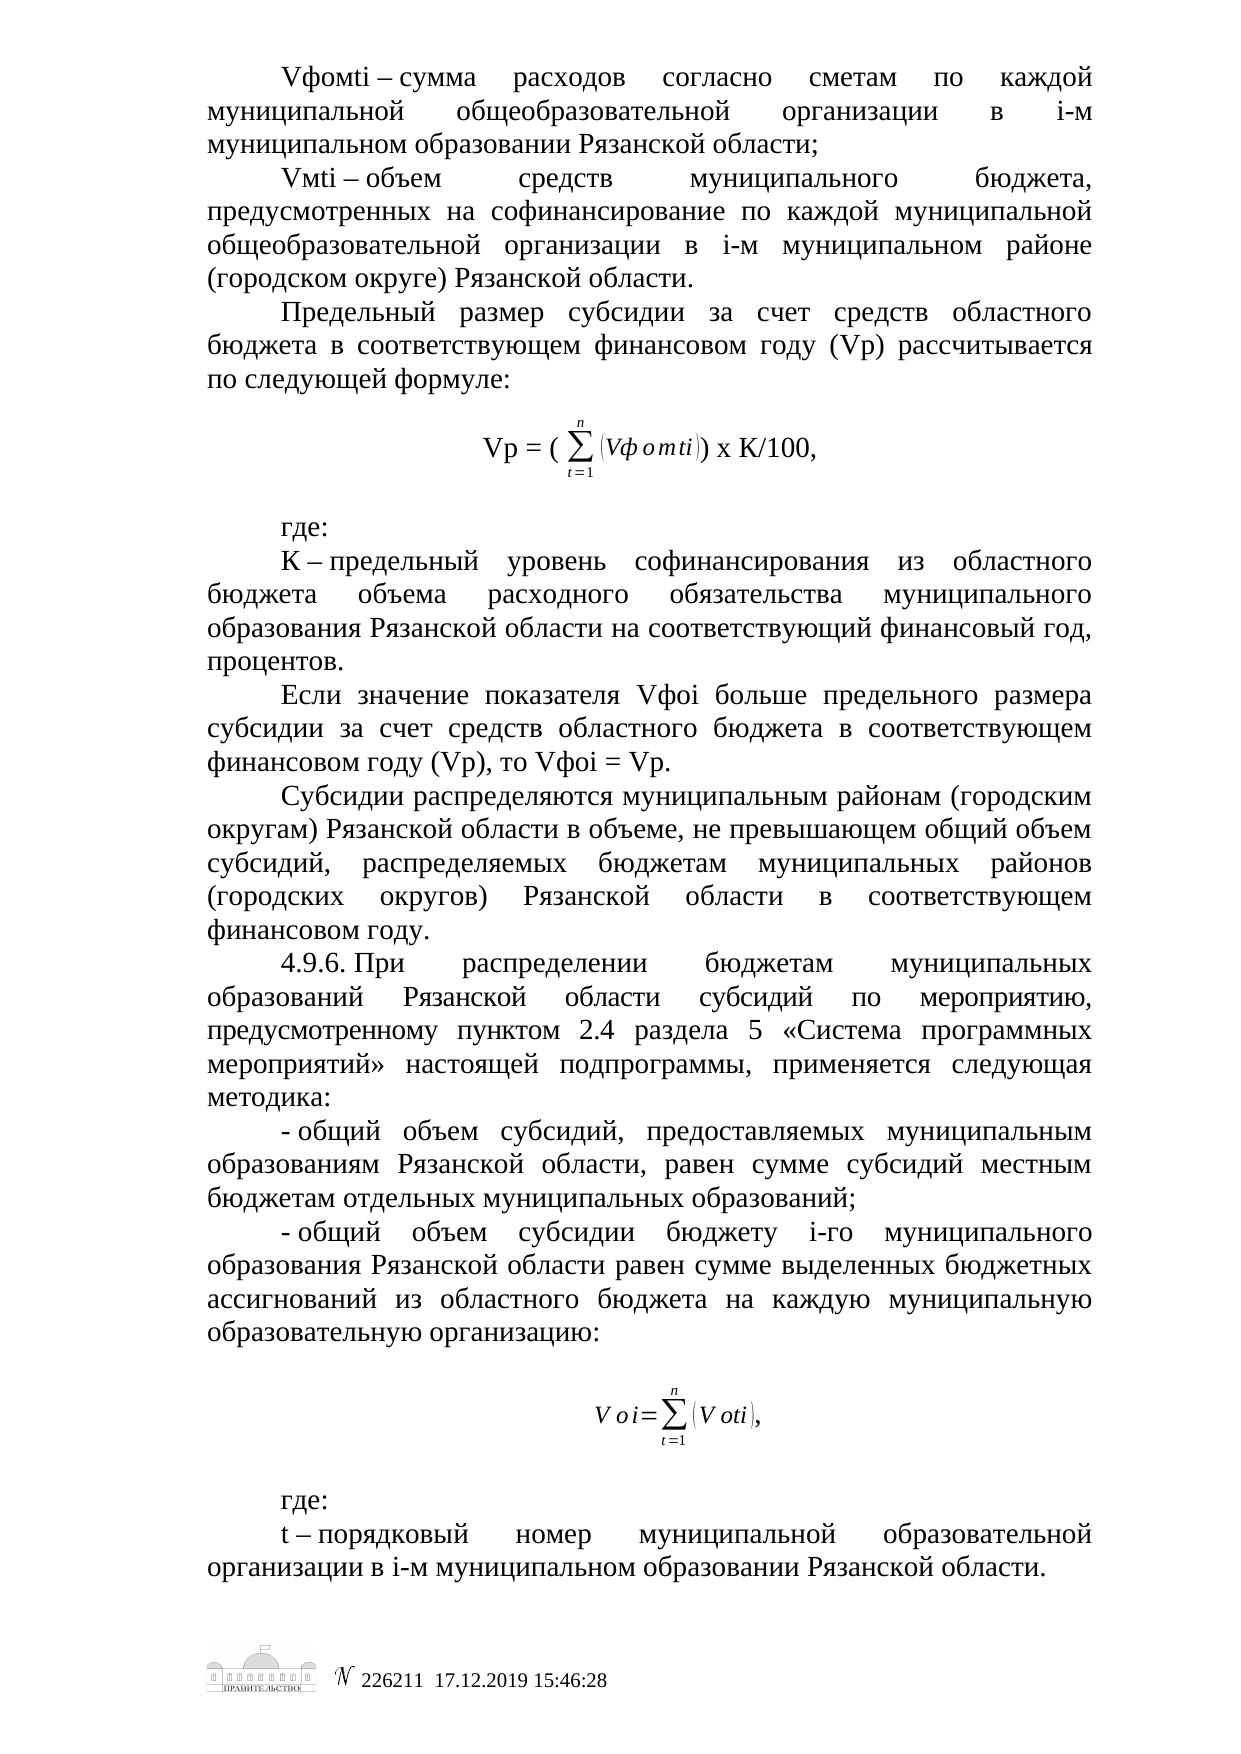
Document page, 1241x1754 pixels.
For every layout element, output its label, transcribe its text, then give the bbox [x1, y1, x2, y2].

text Субсидии распределяются муниципальным районам (городским округам) Рязанской области в объеме, не превышающем общий объем субсидий, распределяемых бюджетам муниципальных районов (городских округов) Рязанской области в соответствующем финансовом году. [207, 778, 1093, 945]
text Vмti – объем средств муниципального бюджета, предусмотренных на софинансирование по каждой муниципальной общеобразовательной организации в i-м муниципальном районе (городском округе) Рязанской области. [207, 160, 1093, 294]
text где: [207, 509, 1093, 543]
text t – порядковый номер муниципальной образовательной организации в i-м муниципальном образовании Рязанской области. [207, 1516, 1093, 1583]
text где: [207, 1482, 1093, 1516]
text К – предельный уровень софинансирования из областного бюджета объема расходного обязательства муниципального образования Рязанской области на соответствующий финансовый год, процентов. [207, 543, 1093, 677]
picture [330, 1663, 359, 1687]
text Vфомti – сумма расходов согласно сметам по каждой муниципальной общеобразовательной организации в i-м муниципальном образовании Рязанской области; [207, 59, 1093, 160]
text , [207, 1381, 1093, 1449]
text - общий объем субсидий, предоставляемых муниципальным образованиям Рязанской области, равен сумме субсидий местным бюджетам отдельных муниципальных образований; [207, 1113, 1093, 1214]
text Предельный размер субсидии за счет средств областного бюджета в соответствующем финансовом году (Vp) рассчитывается по следующей формуле: [207, 294, 1093, 394]
text Vp = ( ) х К/100, [207, 414, 1093, 481]
text Если значение показателя Vфоi больше предельного размера субсидии за счет средств областного бюджета в соответствующем финансовом году (Vp), то Vфоi = Vp. [207, 677, 1093, 778]
text 4.9.6. При распределении бюджетам муниципальных образований Рязанской области субсидий по мероприятию, предусмотренному пунктом 2.4 раздела 5 «Система программных мероприятий» настоящей подпрограммы, применяется следующая методика: [207, 945, 1093, 1113]
text - общий объем субсидии бюджету i-го муниципального образования Рязанской области равен сумме выделенных бюджетных ассигнований из областного бюджета на каждую муниципальную образовательную организацию: [207, 1214, 1093, 1348]
picture [206, 1645, 317, 1692]
